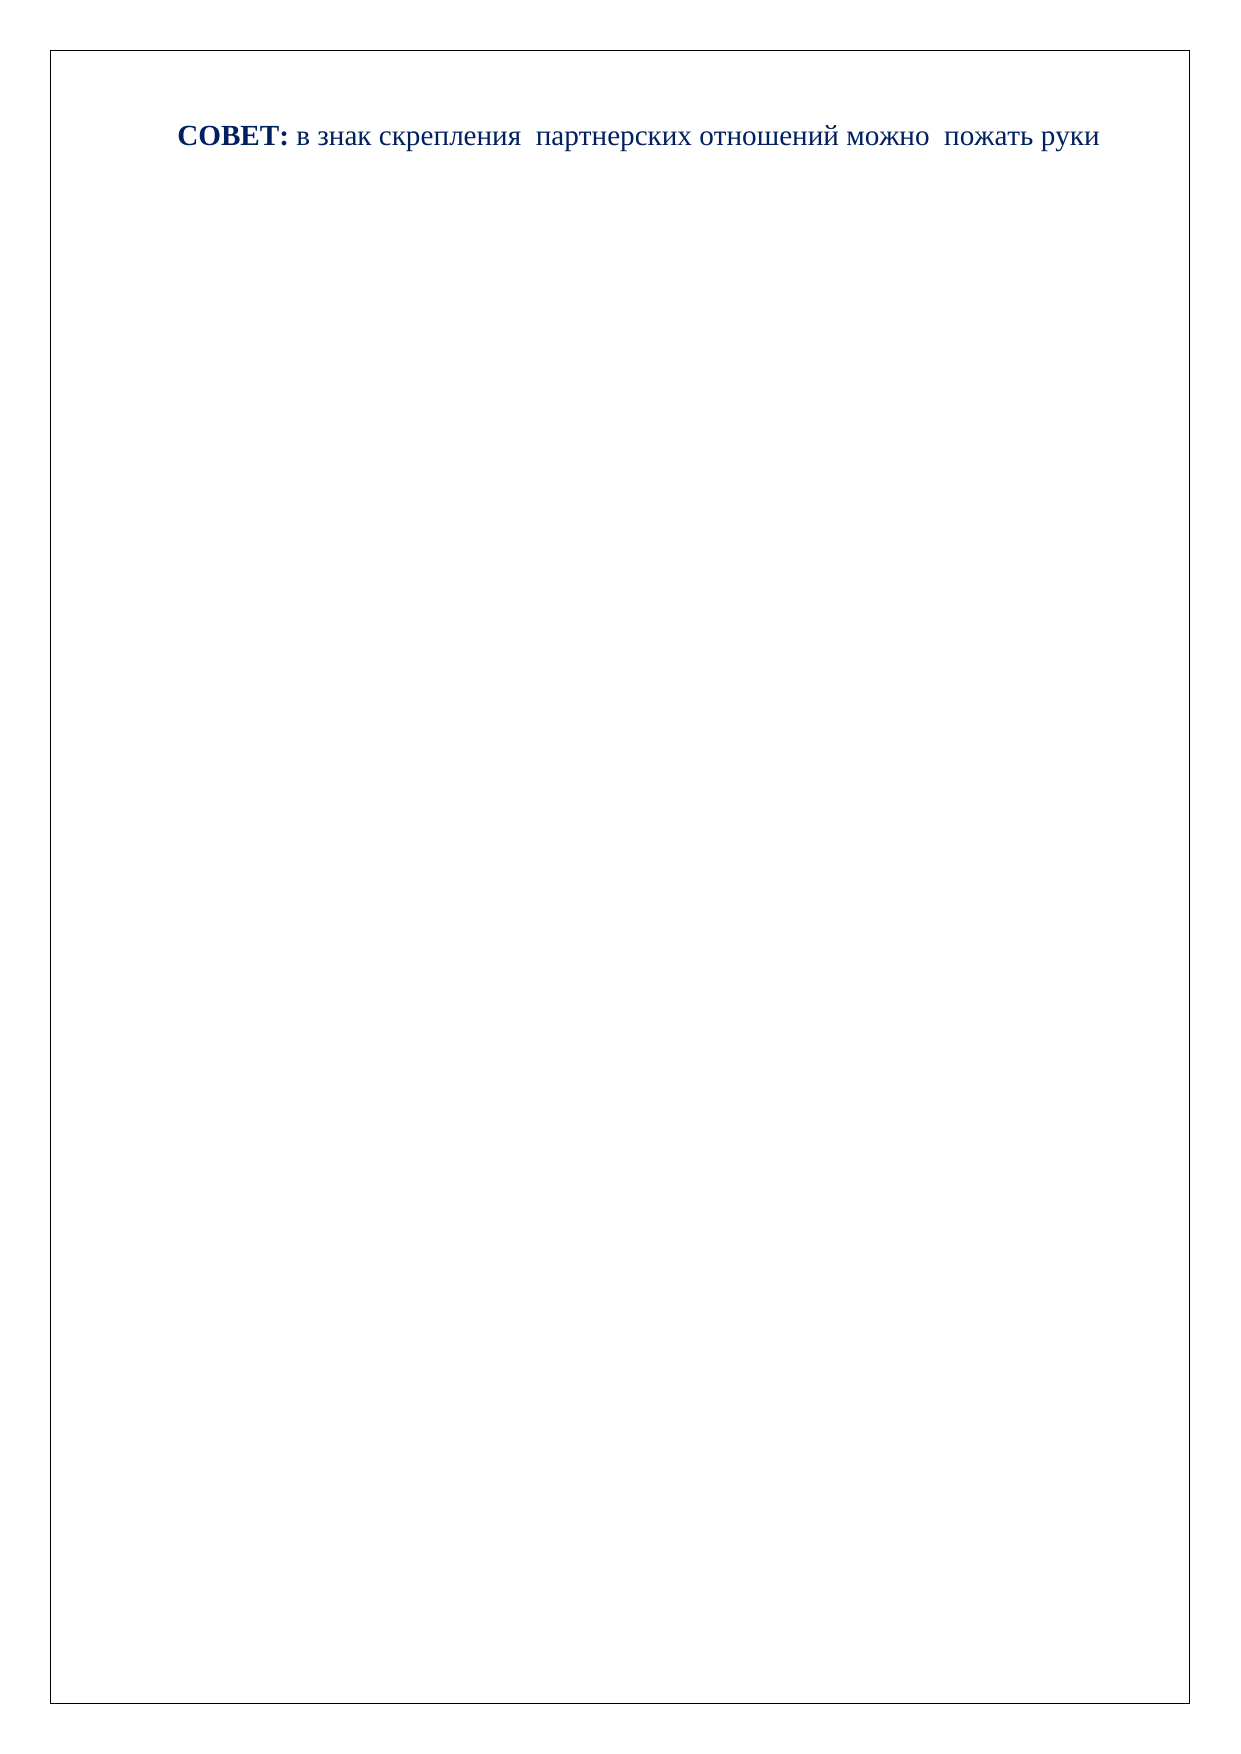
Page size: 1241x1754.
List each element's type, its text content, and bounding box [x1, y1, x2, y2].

text СОВЕТ: в знак скрепления партнерских отношений можно пожать руки [177, 118, 1152, 152]
